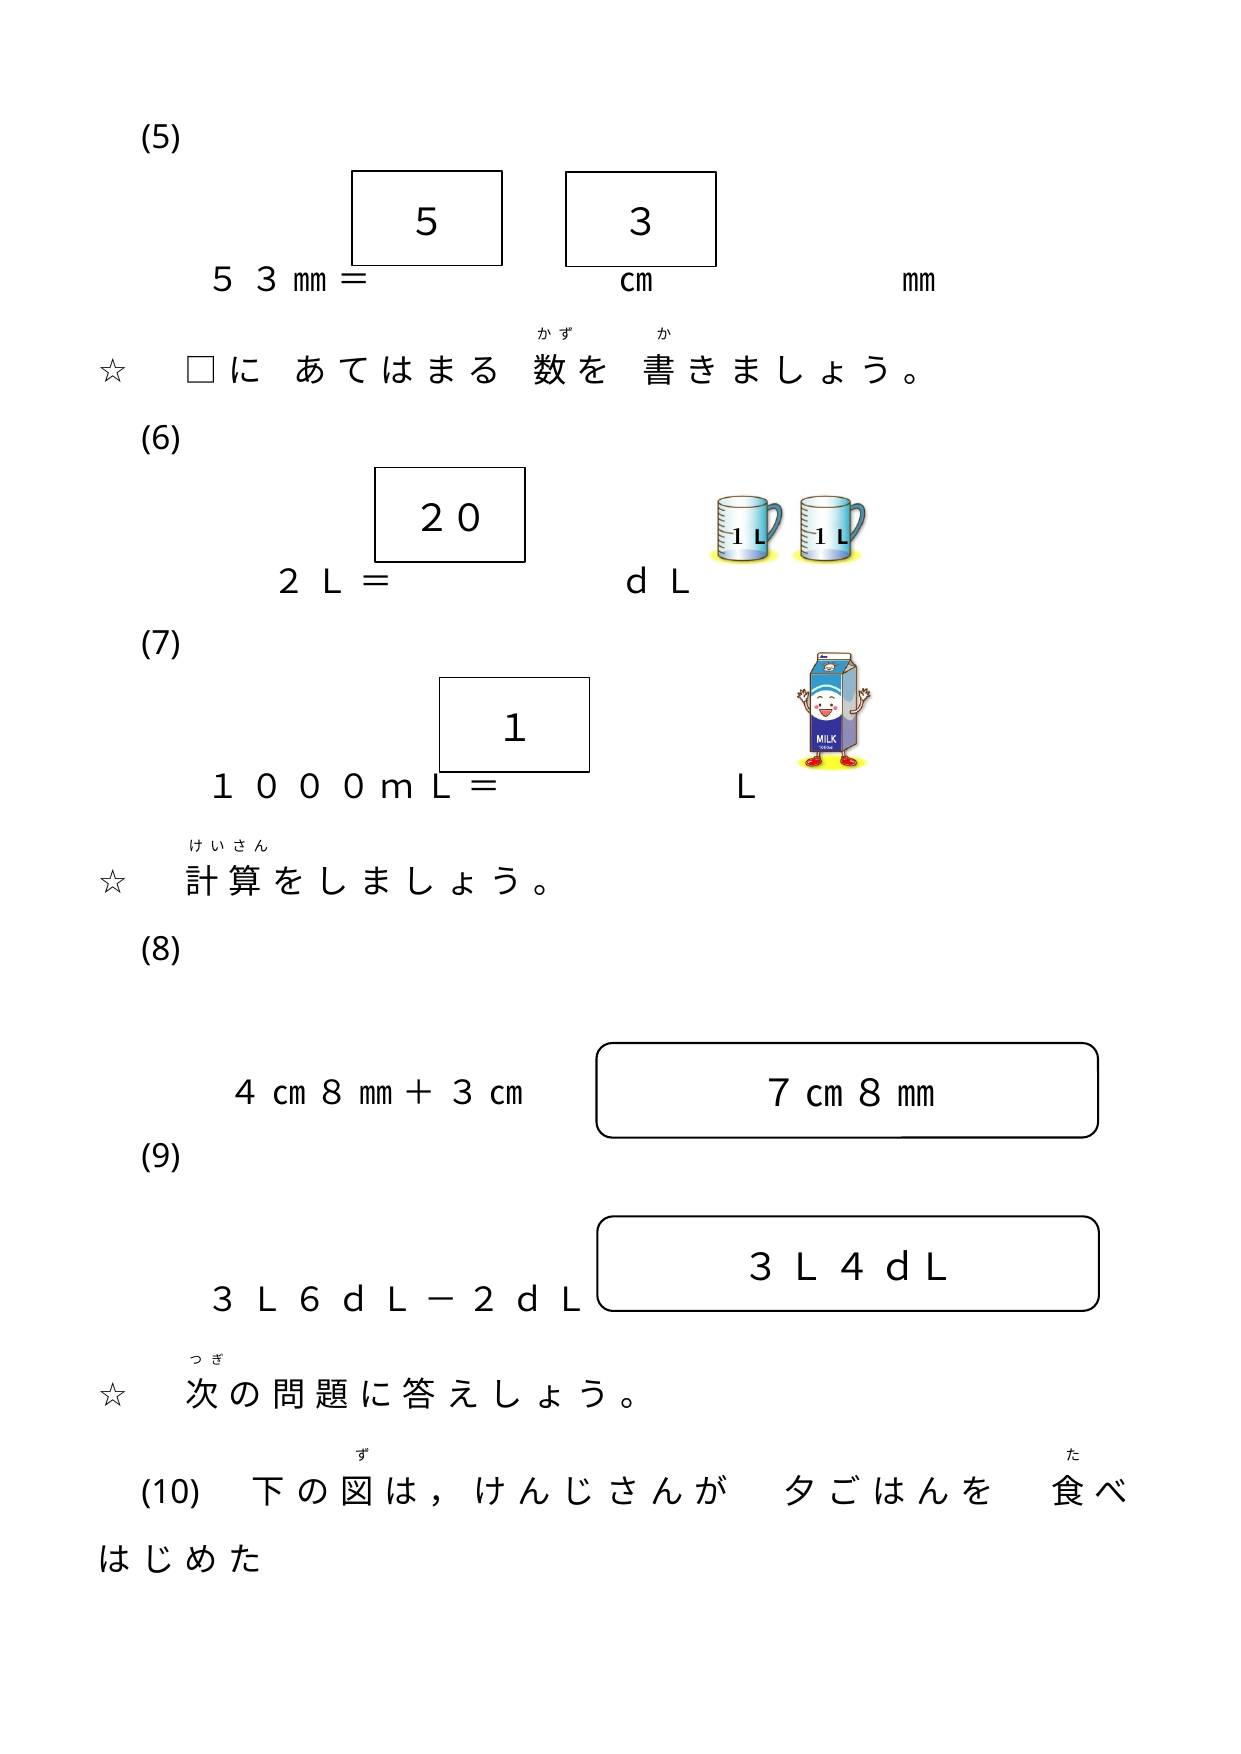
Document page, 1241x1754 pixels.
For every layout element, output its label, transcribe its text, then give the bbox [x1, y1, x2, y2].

table_cell (8) ４㎝８㎜＋３㎝ [86, 916, 1149, 1123]
table_cell ☆ の問題に答えしょう。 [86, 1330, 1149, 1431]
table_cell (6) ２Ｌ＝ ｄＬ [86, 405, 1149, 610]
table_cell (9) ３Ｌ６ｄＬ－２ｄＬ [86, 1123, 1149, 1330]
picture [708, 487, 787, 566]
table_cell ☆ をしましょう。 [86, 815, 1149, 916]
table_cell (7) １０００ｍＬ＝ Ｌ [86, 610, 1149, 815]
picture [791, 487, 870, 566]
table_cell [86, 1431, 1149, 1650]
table_cell ☆ □に あてはまる を きましょう。 [86, 310, 1149, 405]
picture [794, 649, 876, 772]
table_cell (5) ５３㎜＝ ㎝ ㎜ [86, 104, 1149, 310]
